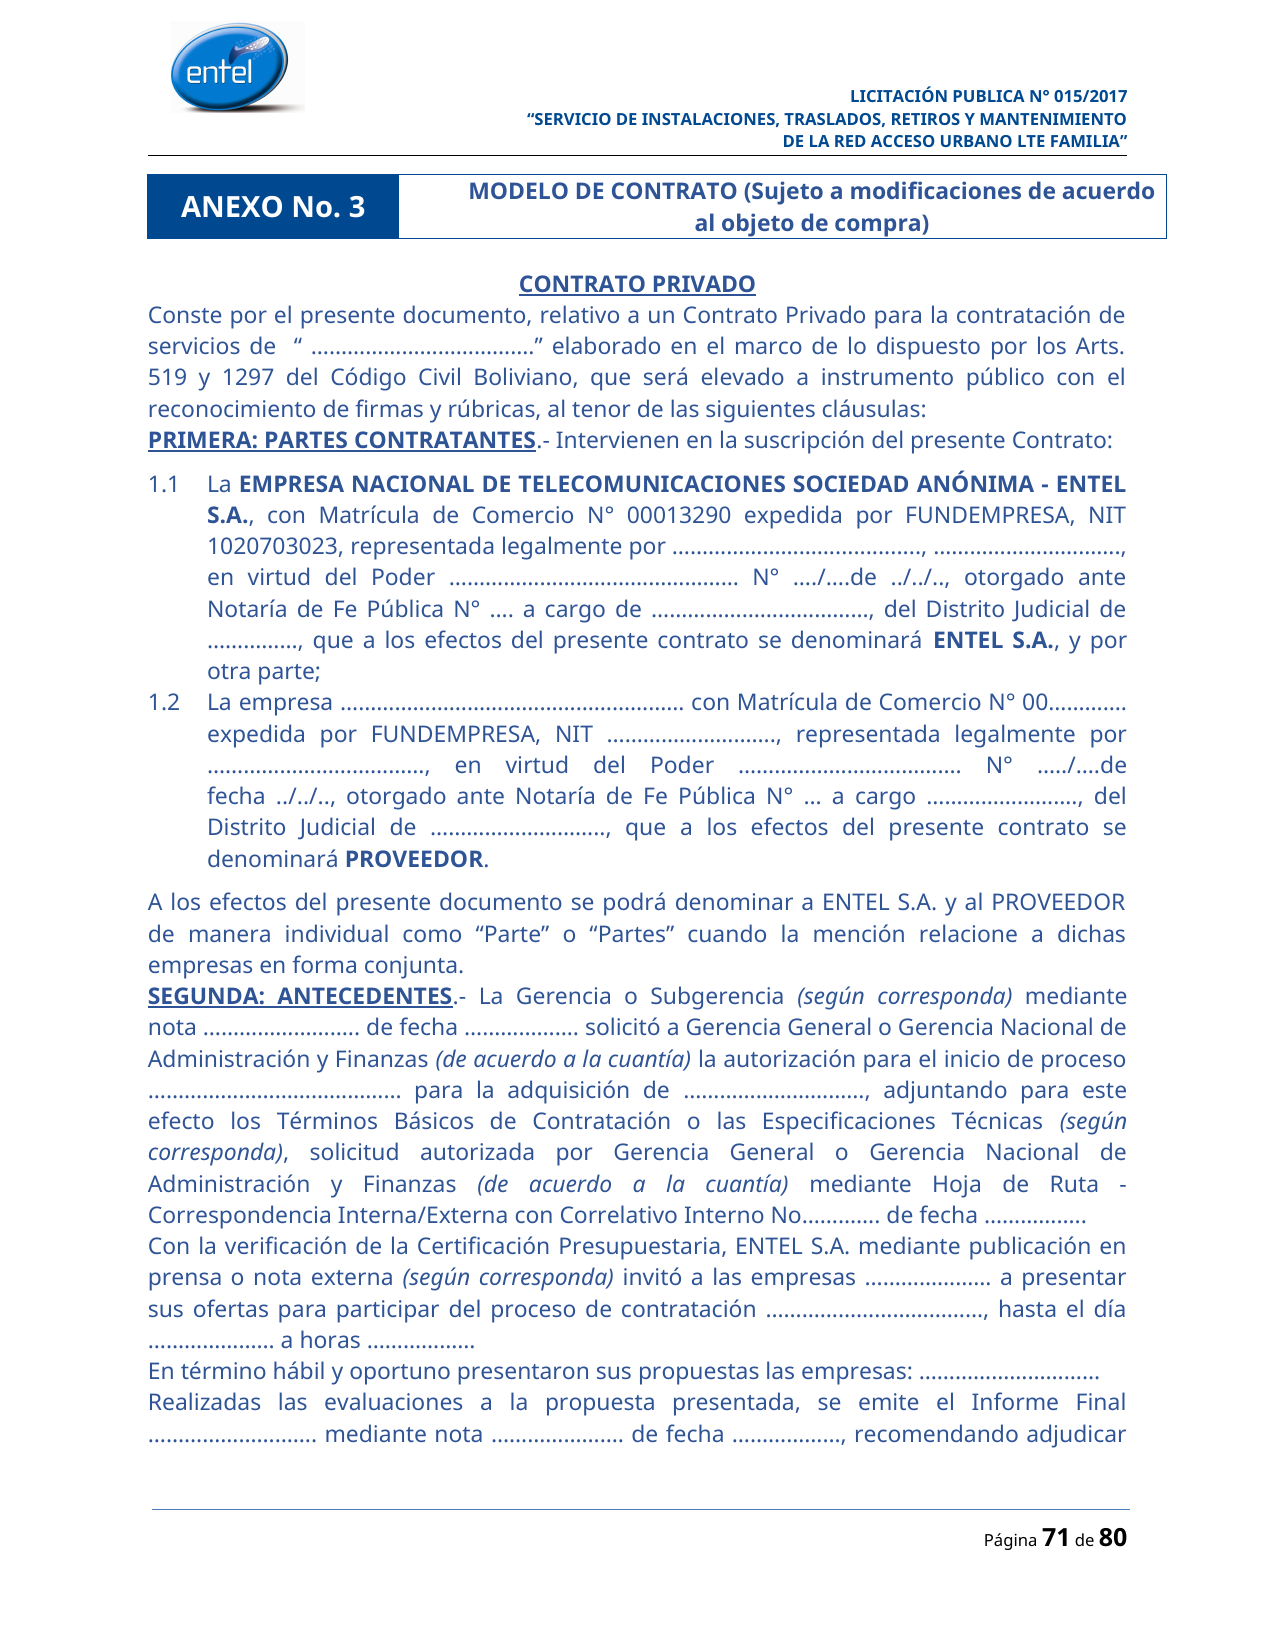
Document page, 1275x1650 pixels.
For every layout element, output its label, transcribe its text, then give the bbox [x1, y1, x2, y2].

table_header ANEXO No. 3 [148, 175, 398, 238]
text A los efectos del presente documento se podrá denominar a ENTEL S.A. y al PROVEEDOR de manera individual como “Parte” o “Partes” cuando la mención relacione a dichas empresas en forma conjunta. [148, 886, 1127, 980]
list La empresa ………………………………………………… con Matrícula de Comercio N° 00…………. expedida por FUNDEMPRESA, NIT ………………………., representada legalmente por ………………………………, en virtud del Poder ………………………………. N° …../….de fecha ../../.., otorgado ante Notaría de Fe Pública N° … a cargo ……………………., del Distrito Judicial de ……………………….., que a los efectos del presente contrato se denominará PROVEEDOR. [148, 686, 1127, 874]
text Conste por el presente documento, relativo a un Contrato Privado para la contratación de servicios de “ ……………………………….” elaborado en el marco de lo dispuesto por los Arts. 519 y 1297 del Código Civil Boliviano, que será elevado a instrumento público con el reconocimiento de firmas y rúbricas, al tenor de las siguientes cláusulas: [148, 299, 1127, 424]
text En término hábil y oportuno presentaron sus propuestas las empresas: ………………………… [148, 1355, 1127, 1386]
text PRIMERA: PARTES CONTRATANTES.- Intervienen en la suscripción del presente Contrato: [148, 424, 1127, 455]
picture [170, 21, 305, 113]
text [148, 1386, 1127, 1449]
table_header MODELO DE CONTRATO (Sujeto a modificaciones de acuerdo al objeto de compra) [399, 175, 1166, 238]
text CONTRATO PRIVADO [148, 268, 1127, 299]
list La EMPRESA NACIONAL DE TELECOMUNICACIONES SOCIEDAD ANÓNIMA - ENTEL S.A., con Matrícula de Comercio N° 00013290 expedida por FUNDEMPRESA, NIT 1020703023, representada legalmente por ……………………….............., …………………………., en virtud del Poder ………………………………………… N° …./….de ../../.., otorgado ante Notaría de Fe Pública N° …. a cargo de ………………………………, del Distrito Judicial de ……………, que a los efectos del presente contrato se denominará ENTEL S.A., y por otra parte; [148, 468, 1127, 686]
list SEGUNDA: ANTECEDENTES.- La Gerencia o Subgerencia (según corresponda) mediante nota …………………….. de fecha ………………. solicitó a Gerencia General o Gerencia Nacional de Administración y Finanzas (de acuerdo a la cuantía) la autorización para el inicio de proceso …………………………………… para la adquisición de …………………………, adjuntando para este efecto los Términos Básicos de Contratación o las Especificaciones Técnicas (según corresponda), solicitud autorizada por Gerencia General o Gerencia Nacional de Administración y Finanzas (de acuerdo a la cuantía) mediante Hoja de Ruta - Correspondencia Interna/Externa con Correlativo Interno No…………. de fecha …………….. [148, 980, 1127, 1230]
text Con la verificación de la Certificación Presupuestaria, ENTEL S.A. mediante publicación en prensa o nota externa (según corresponda) invitó a las empresas ………………… a presentar sus ofertas para participar del proceso de contratación ………………………………, hasta el día ………………… a horas ……………… [148, 1230, 1127, 1355]
